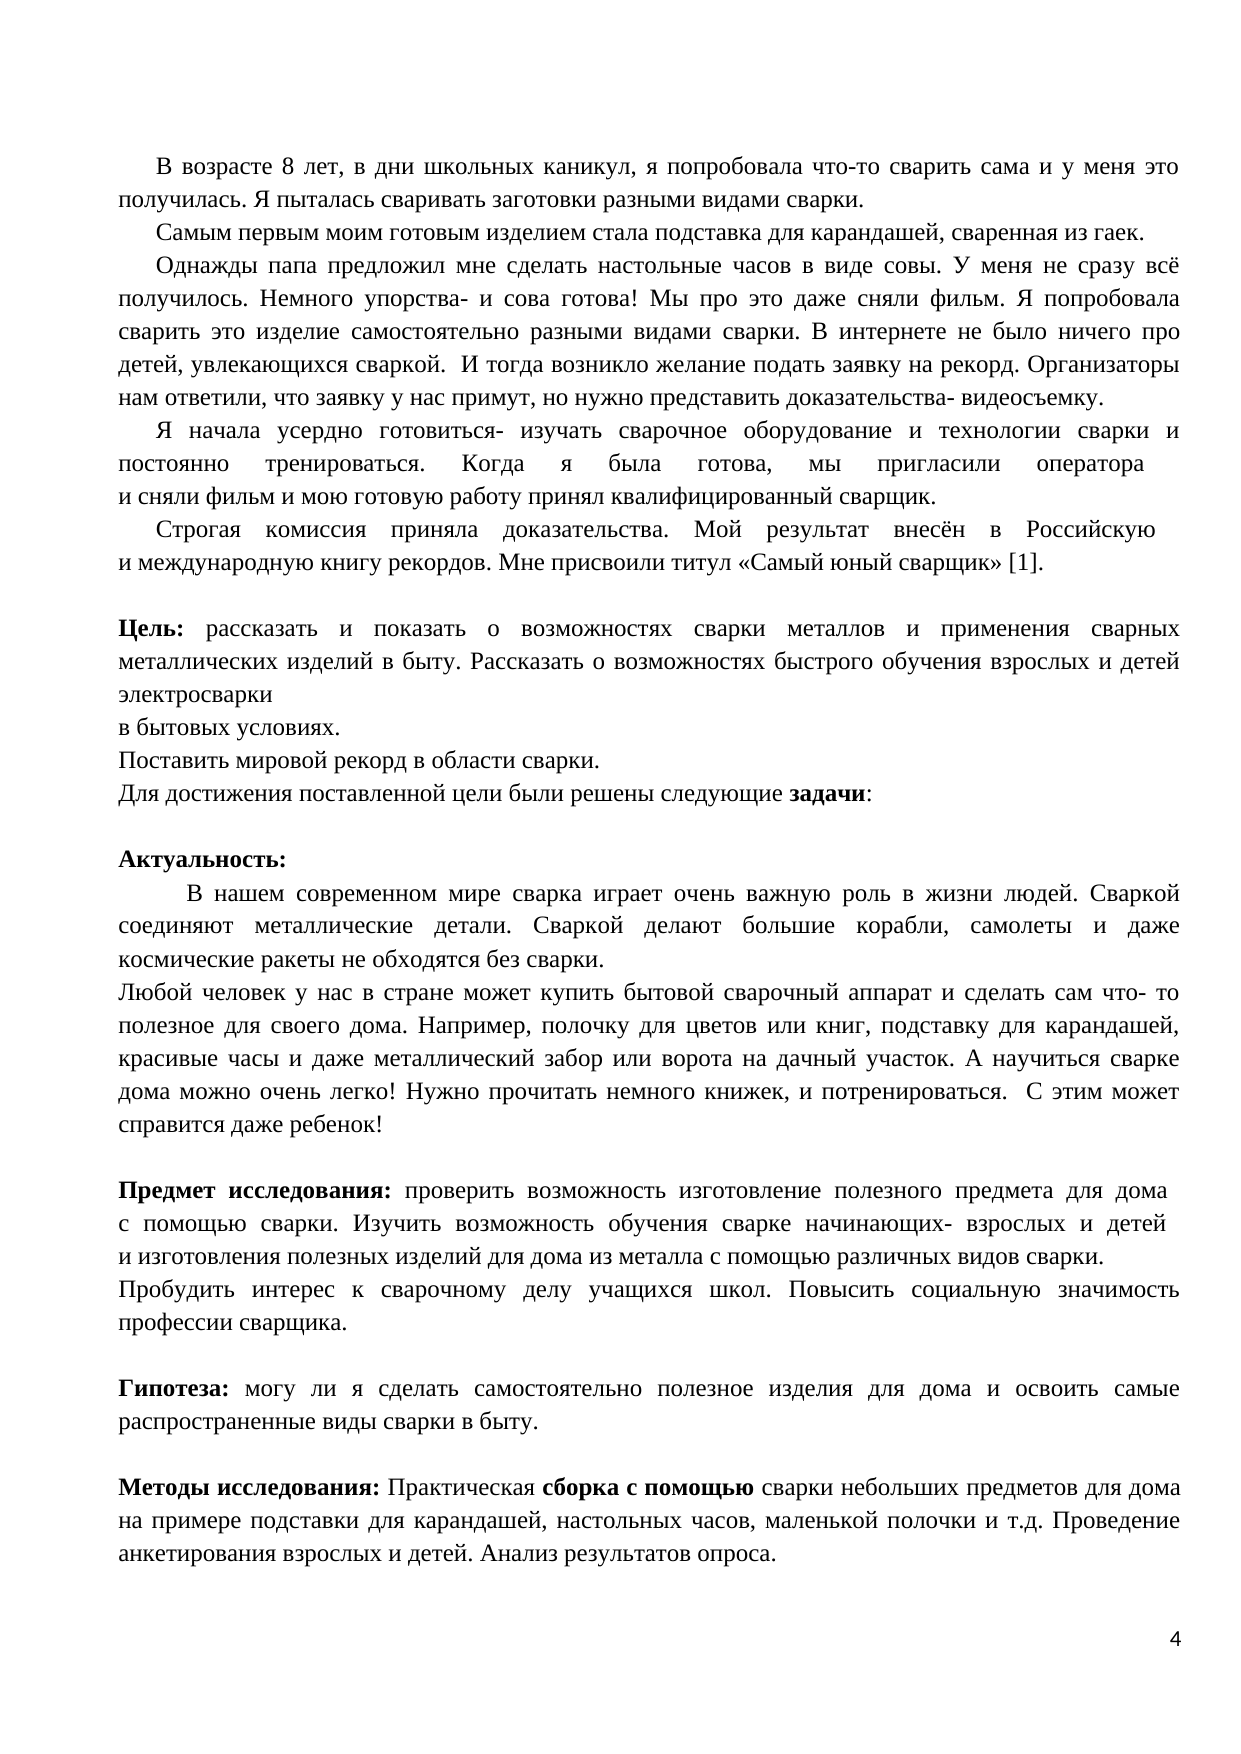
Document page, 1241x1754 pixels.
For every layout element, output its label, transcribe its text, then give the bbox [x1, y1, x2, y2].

text Предмет исследования: проверить возможность изготовление полезного предмета для дома с помощью сварки. Изучить возможность обучения сварке начинающих- взрослых и детей и изготовления полезных изделий для дома из металла с помощью различных видов сварки. [118, 1175, 1181, 1269]
text Самым первым моим готовым изделием стала подставка для карандашей, сваренная из гаек. [118, 217, 1181, 246]
text Однажды папа предложил мне сделать настольные часов в виде совы. У меня не сразу всё получилось. Немного упорства- и сова готова! Мы про это даже сняли фильм. Я попробовала сварить это изделие самостоятельно разными видами сварки. В интернете не было ничего про детей, увлекающихся сваркой. И тогда возникло желание подать заявку на рекорд. Организаторы нам ответили, что заявку у нас примут, но нужно представить доказательства- видеосъемку. [118, 250, 1181, 411]
text Для достижения поставленной цели были решены следующие задачи: [118, 778, 1181, 807]
text В нашем современном мире сварка играет очень важную роль в жизни людей. Сваркой соединяют металлические детали. Сваркой делают большие корабли, самолеты и даже космические ракеты не обходятся без сварки. [118, 878, 1181, 972]
text Гипотеза: могу ли я сделать самостоятельно полезное изделия для дома и освоить самые распространенные виды сварки в быту. [118, 1373, 1181, 1435]
text Я начала усердно готовиться- изучать сварочное оборудование и технологии сварки и постоянно тренироваться. Когда я была готова, мы пригласили оператора и сняли фильм и мою готовую работу принял квалифицированный сварщик. [118, 415, 1181, 510]
text Методы исследования: Практическая сборка с помощью сварки небольших предметов для дома на примере подставки для карандашей, настольных часов, маленькой полочки и т.д. Проведение анкетирования взрослых и детей. Анализ результатов опроса. [118, 1472, 1181, 1567]
text Пробудить интерес к сварочному делу учащихся школ. Повысить социальную значимость профессии сварщика. [118, 1274, 1181, 1336]
text В возрасте 8 лет, в дни школьных каникул, я попробовала что-то сварить сама и у меня это получилась. Я пыталась сваривать заготовки разными видами сварки. [118, 151, 1181, 213]
text Любой человек у нас в стране может купить бытовой сварочный аппарат и сделать сам что- то полезное для своего дома. Например, полочку для цветов или книг, подставку для карандашей, красивые часы и даже металлический забор или ворота на дачный участок. А научиться сварке дома можно очень легко! Нужно прочитать немного книжек, и потренироваться. С этим может справится даже ребенок! [118, 977, 1181, 1137]
text Поставить мировой рекорд в области сварки. [118, 746, 1181, 774]
text Цель: рассказать и показать о возможностях сварки металлов и применения сварных металлических изделий в быту. Рассказать о возможностях быстрого обучения взрослых и детей электросварки в бытовых условиях. [118, 613, 1181, 741]
text Строгая комиссия приняла доказательства. Мой результат внесён в Российскую и международную книгу рекордов. Мне присвоили титул «Самый юный сварщик» [1]. [118, 514, 1181, 576]
text Актуальность: [118, 844, 1181, 873]
